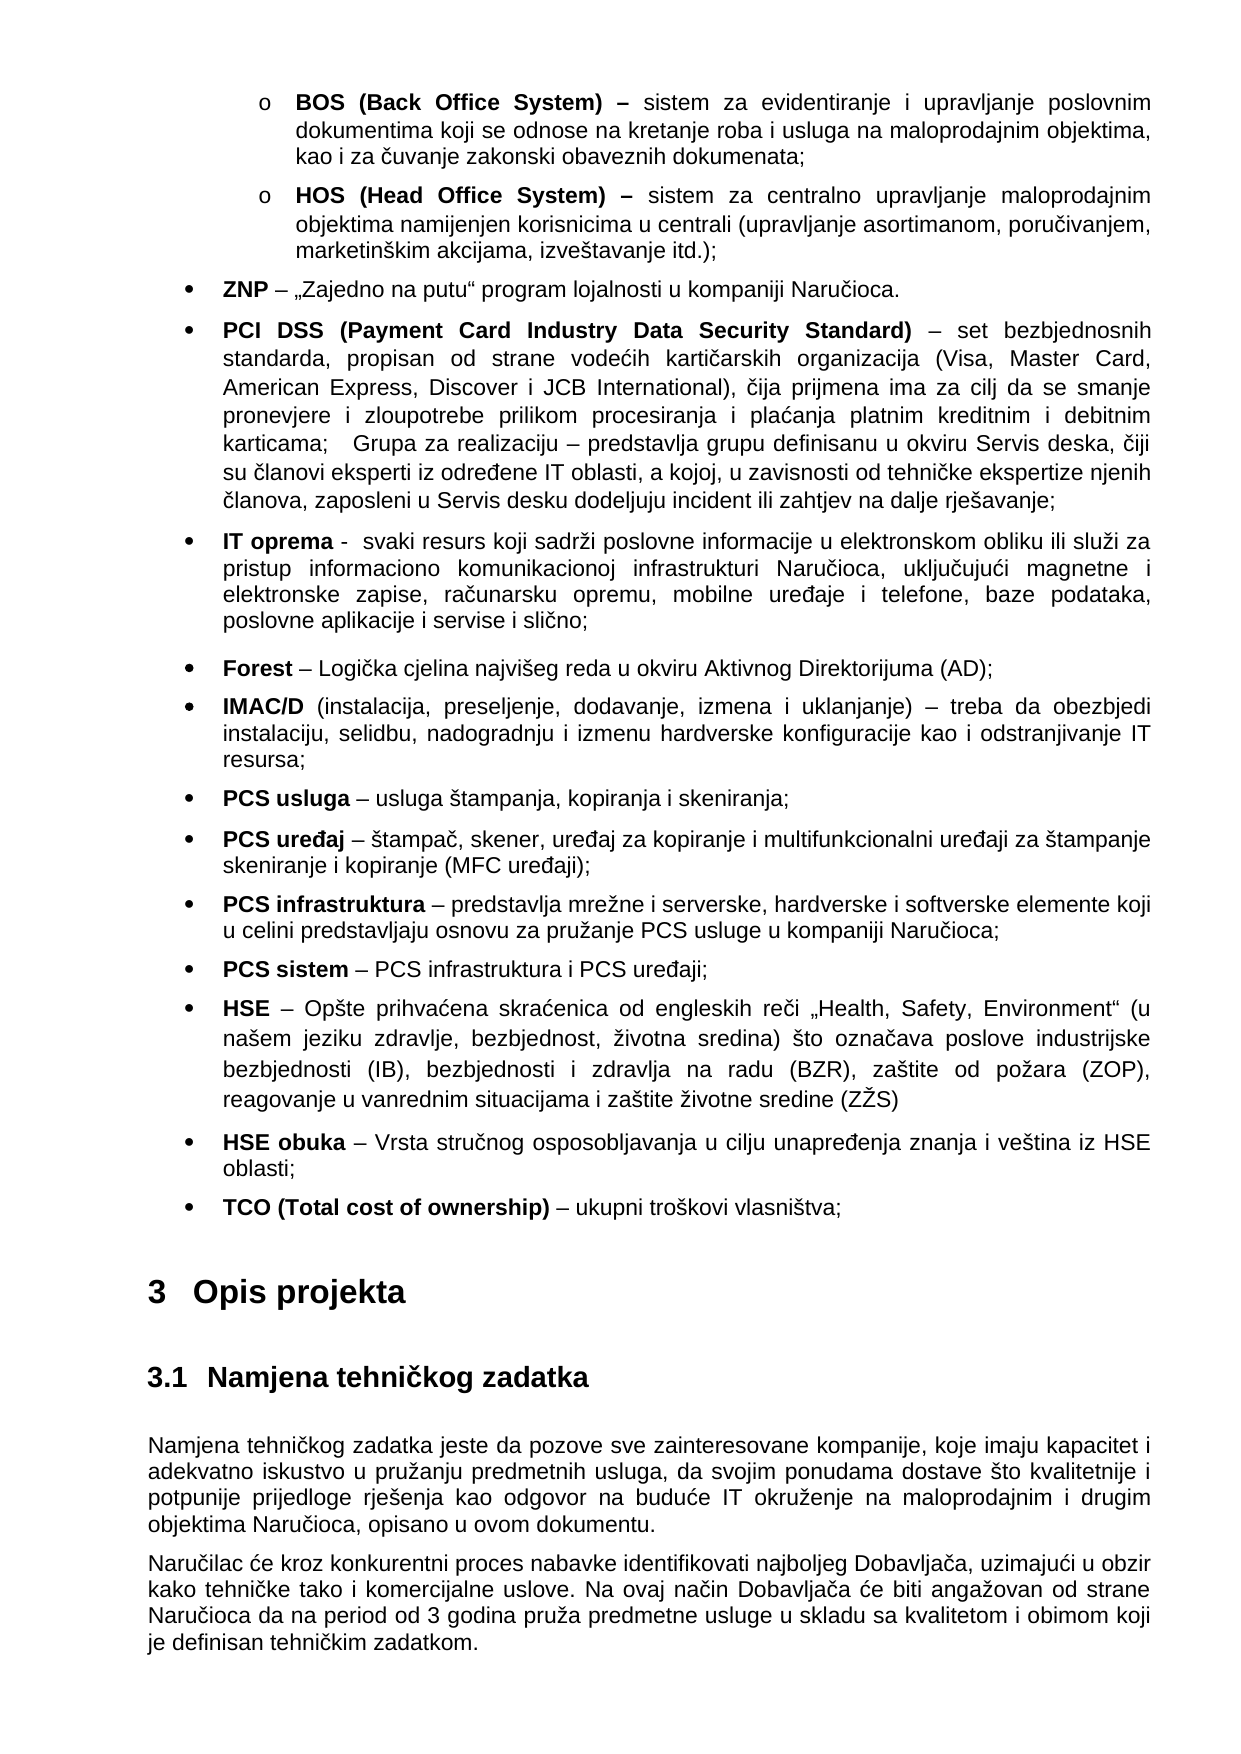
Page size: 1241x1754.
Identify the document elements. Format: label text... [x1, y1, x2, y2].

list IMAC/D (instalacija, preseljenje, dodavanje, izmena i uklanjanje) – treba da obezbjedi instalaciju, selidbu, nadogradnju i izmenu hardverske konfiguracije kao i odstranjivanje IT resursa; [185, 693, 1152, 772]
text Naručilac će kroz konkurentni proces nabavke identifikovati najboljeg Dobavljača, uzimajući u obzir kako tehničke tako i komercijalne uslove. Na ovaj način Dobavljača će biti angažovan od strane Naručioca da na period od 3 godina pruža predmetne usluge u skladu sa kvalitetom i obimom koji je definisan tehničkim zadatkom. [148, 1549, 1152, 1655]
subtitle Opis projekta [148, 1272, 1152, 1311]
list ZNP – „Zajedno na putu“ program lojalnosti u kompaniji Naručioca. [185, 276, 1152, 302]
list PCS usluga – usluga štampanja, kopiranja i skeniranja; [185, 785, 1152, 811]
list PCS uređaj – štampač, skener, uređaj za kopiranje i multifunkcionalni uređaji za štampanje skeniranje i kopiranje (MFC uređaji); [185, 826, 1152, 878]
list HSE – Opšte prihvaćena skraćenica od engleskih reči „Health, Safety, Environment“ (u našem jeziku zdravlje, bezbjednost, životna sredina) što označava poslove industrijske bezbjednosti (IB), bezbjednosti i zdravlja na radu (BZR), zaštite od požara (ZOP), reagovanje u vanrednim situacijama i zaštite životne sredine (ZŽS) [185, 995, 1152, 1112]
list IT oprema - svaki resurs koji sadrži poslovne informacije u elektronskom obliku ili služi za pristup informaciono komunikacionoj infrastrukturi Naručioca, uključujući magnetne i elektronske zapise, računarsku opremu, mobilne uređaje i telefone, baze podataka, poslovne aplikacije i servise i slično; [185, 528, 1152, 634]
list PCI DSS (Payment Card Industry Data Security Standard) – set bezbjednosnih standarda, propisan od strane vodećih kartičarskih organizacija (Visa, Master Card, American Express, Discover i JCB International), čija prijmena ima za cilj da se smanje pronevjere i zloupotrebe prilikom procesiranja i plaćanja platnim kreditnim i debitnim karticama; Grupa za realizaciju – predstavlja grupu definisanu u okviru Servis deska, čiji su članovi eksperti iz određene IT oblasti, a kojoj, u zavisnosti od tehničke ekspertize njenih članova, zaposleni u Servis desku dodeljuju incident ili zahtjev na dalje rješavanje; [185, 317, 1152, 514]
list PCS infrastruktura – predstavlja mrežne i serverske, hardverske i softverske elemente koji u celini predstavljaju osnovu za pružanje PCS usluge u kompaniji Naručioca; [185, 891, 1152, 944]
text Namjena tehničkog zadatka jeste da pozove sve zainteresovane kompanije, koje imaju kapacitet i adekvatno iskustvo u pružanju predmetnih usluga, da svojim ponudama dostave što kvalitetnije i potpunije prijedloge rješenja kao odgovor na buduće IT okruženje na maloprodajnim i drugim objektima Naručioca, opisano u ovom dokumentu. [148, 1432, 1152, 1537]
list Forest – Logička cjelina najvišeg reda u okviru Aktivnog Direktorijuma (AD); [185, 654, 1152, 681]
list HOS (Head Office System) – sistem za centralno upravljanje maloprodajnim objektima namijenjen korisnicima u centrali (upravljanje asortimanom, poručivanjem, marketinškim akcijama, izveštavanje itd.); [258, 182, 1152, 263]
list TCO (Total cost of ownership) – ukupni troškovi vlasništva; [185, 1194, 1152, 1220]
list BOS (Back Office System) – sistem za evidentiranje i upravljanje poslovnim dokumentima koji se odnose na kretanje roba i usluga na maloprodajnim objektima, kao i za čuvanje zakonski obaveznih dokumenata; [258, 89, 1152, 170]
list PCS sistem – PCS infrastruktura i PCS uređaji; [185, 956, 1152, 983]
subtitle Namjena tehničkog zadatka [147, 1361, 1152, 1394]
list HSE obuka – Vrsta stručnog osposobljavanja u cilju unapređenja znanja i veština iz HSE oblasti; [185, 1128, 1152, 1181]
